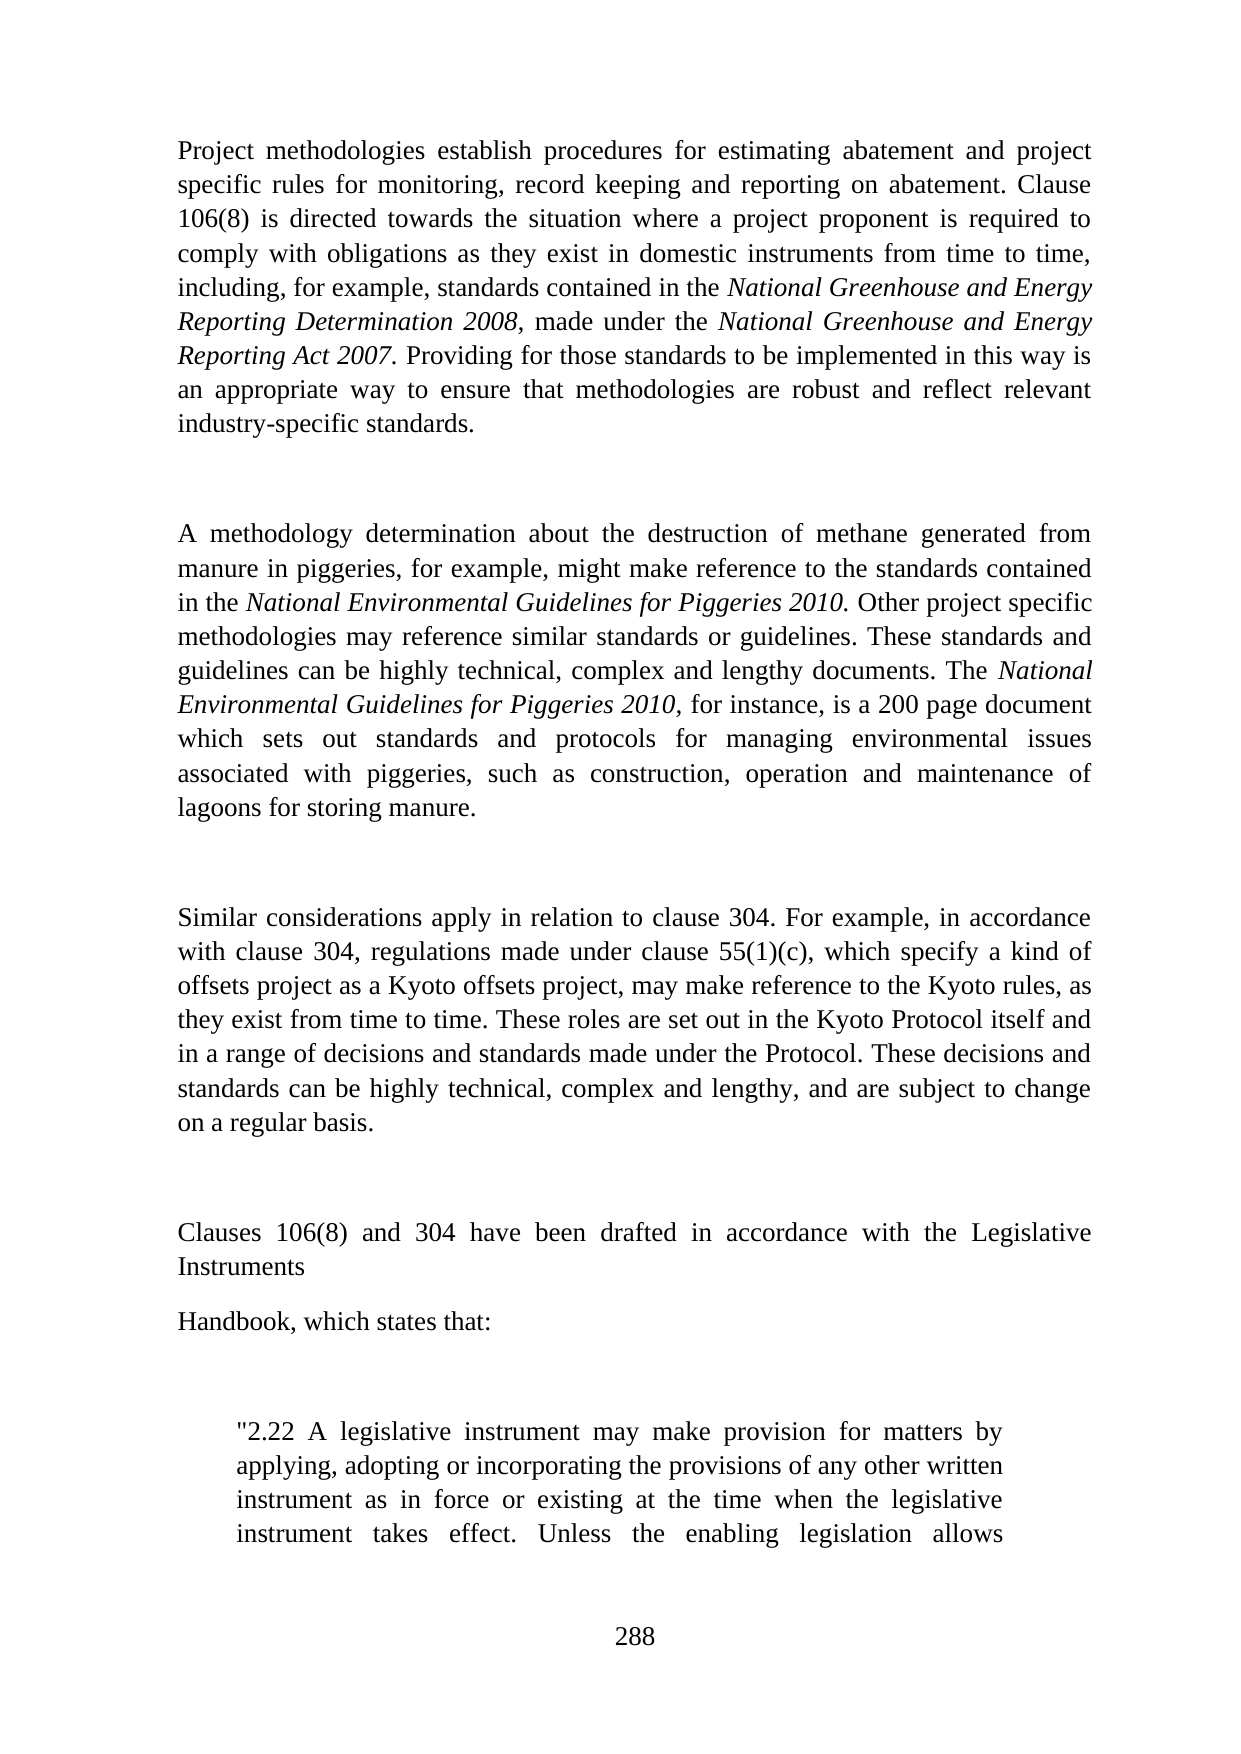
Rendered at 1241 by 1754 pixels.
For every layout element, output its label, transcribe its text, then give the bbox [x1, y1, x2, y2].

text Project methodologies establish procedures for estimating abatement and project specific rules for monitoring, record keeping and reporting on abatement. Clause 106(8) is directed towards the situation where a project proponent is required to comply with obligations as they exist in domestic instruments from time to time, including, for example, standards contained in the National Greenhouse and Energy Reporting Determination 2008, made under the National Greenhouse and Energy Reporting Act 2007. Providing for those standards to be implemented in this way is an appropriate way to ensure that methodologies are robust and reflect relevant industry-specific standards. [177, 134, 1092, 439]
text Similar considerations apply in relation to clause 304. For example, in accordance with clause 304, regulations made under clause 55(1)(c), which specify a kind of offsets project as a Kyoto offsets project, may make reference to the Kyoto rules, as they exist from time to time. These roles are set out in the Kyoto Protocol itself and in a range of decisions and standards made under the Protocol. These decisions and standards can be highly technical, complex and lengthy, and are subject to change on a regular basis. [177, 901, 1092, 1137]
text Handbook, which states that: [177, 1305, 1092, 1336]
text A methodology determination about the destruction of methane generated from manure in piggeries, for example, might make reference to the standards contained in the National Environmental Guidelines for Piggeries 2010. Other project specific methodologies may reference similar standards or guidelines. These standards and guidelines can be highly technical, complex and lengthy documents. The National Environmental Guidelines for Piggeries 2010, for instance, is a 200 page document which sets out standards and protocols for managing environmental issues associated with piggeries, such as construction, operation and maintenance of lagoons for storing manure. [177, 517, 1092, 822]
text Clauses 106(8) and 304 have been drafted in accordance with the Legislative Instruments [177, 1216, 1092, 1281]
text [236, 1415, 1004, 1549]
